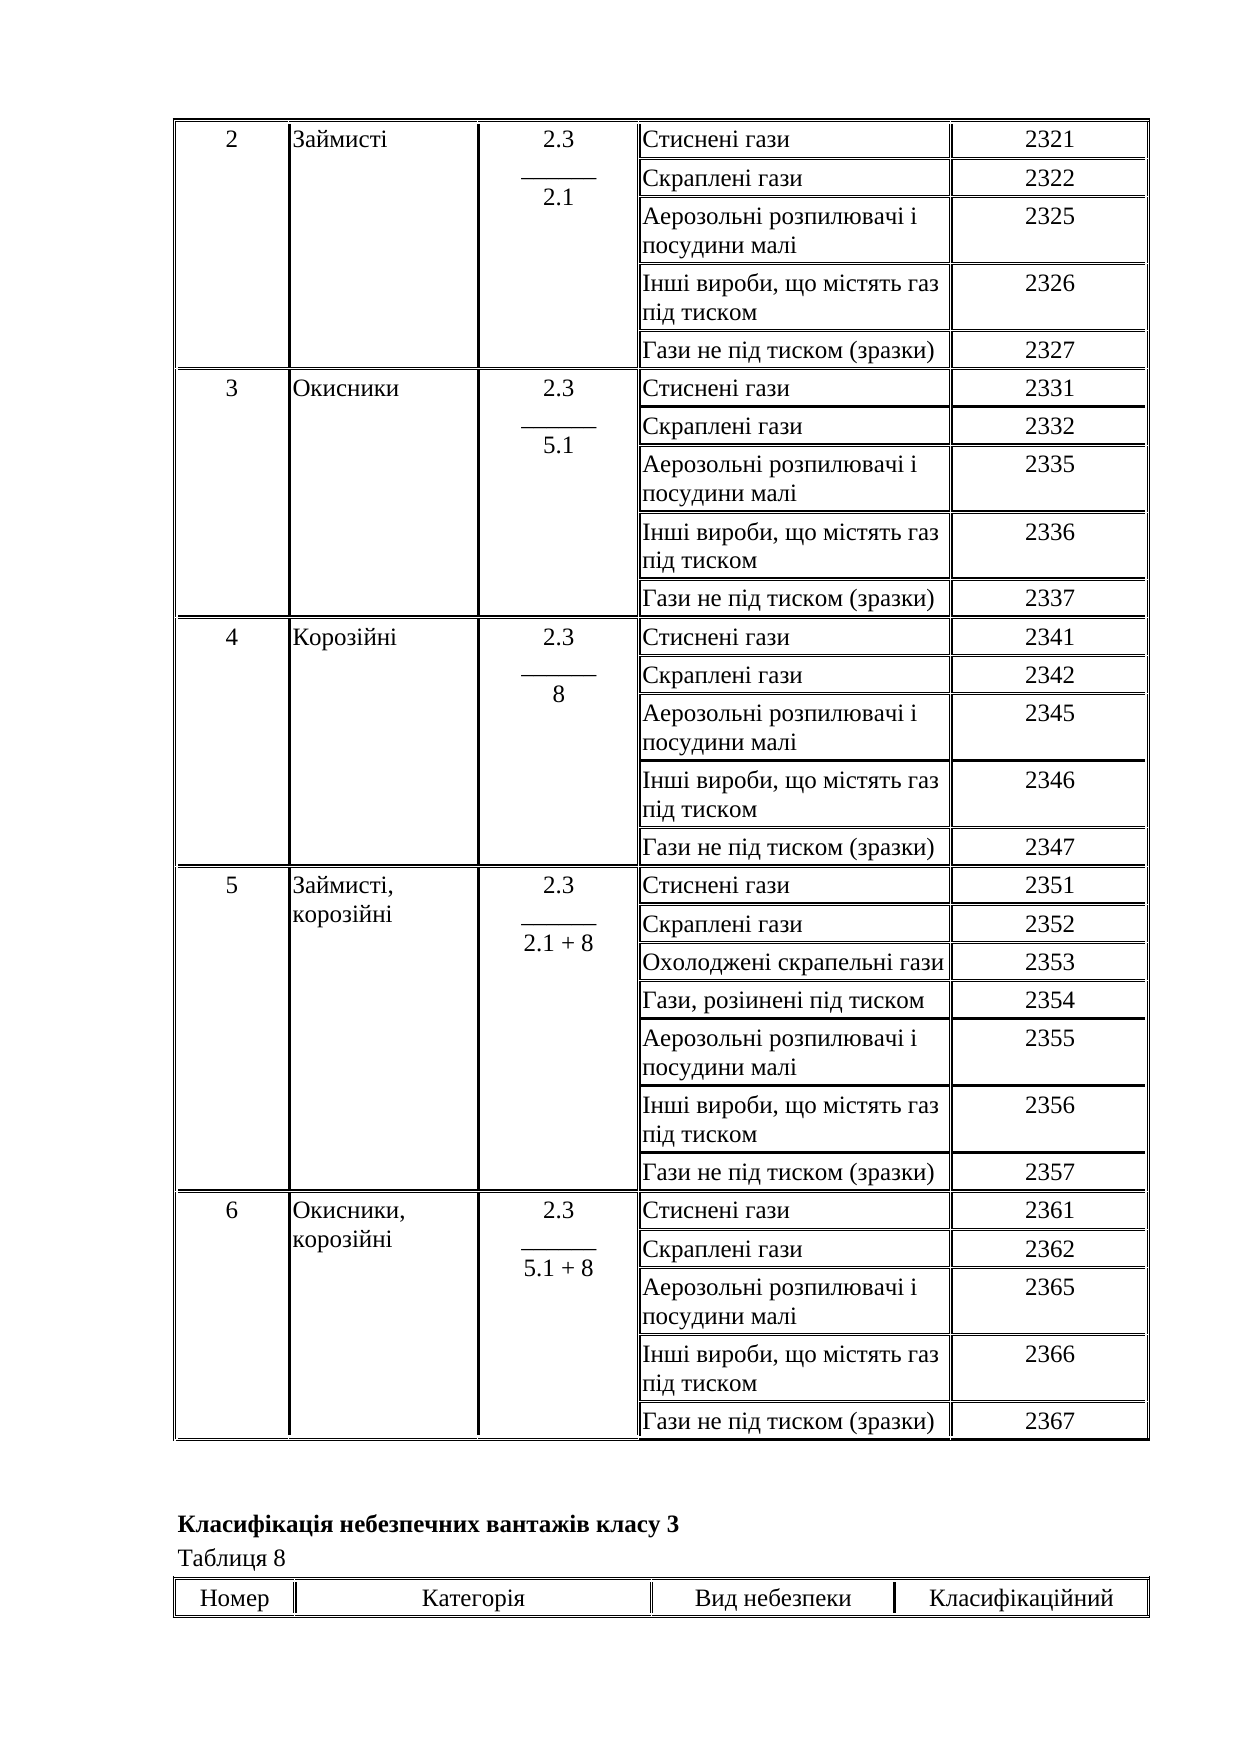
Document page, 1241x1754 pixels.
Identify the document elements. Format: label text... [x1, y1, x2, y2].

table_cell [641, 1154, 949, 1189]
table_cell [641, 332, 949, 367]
text Таблиця 8 [177, 1543, 1152, 1571]
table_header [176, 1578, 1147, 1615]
text Класифікація небезпечних вантажів класу 3 [177, 1509, 1152, 1537]
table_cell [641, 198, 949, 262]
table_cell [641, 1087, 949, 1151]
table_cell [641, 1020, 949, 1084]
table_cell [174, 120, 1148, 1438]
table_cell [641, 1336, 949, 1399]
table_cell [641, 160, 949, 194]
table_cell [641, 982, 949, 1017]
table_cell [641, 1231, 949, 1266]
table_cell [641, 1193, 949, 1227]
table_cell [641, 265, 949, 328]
